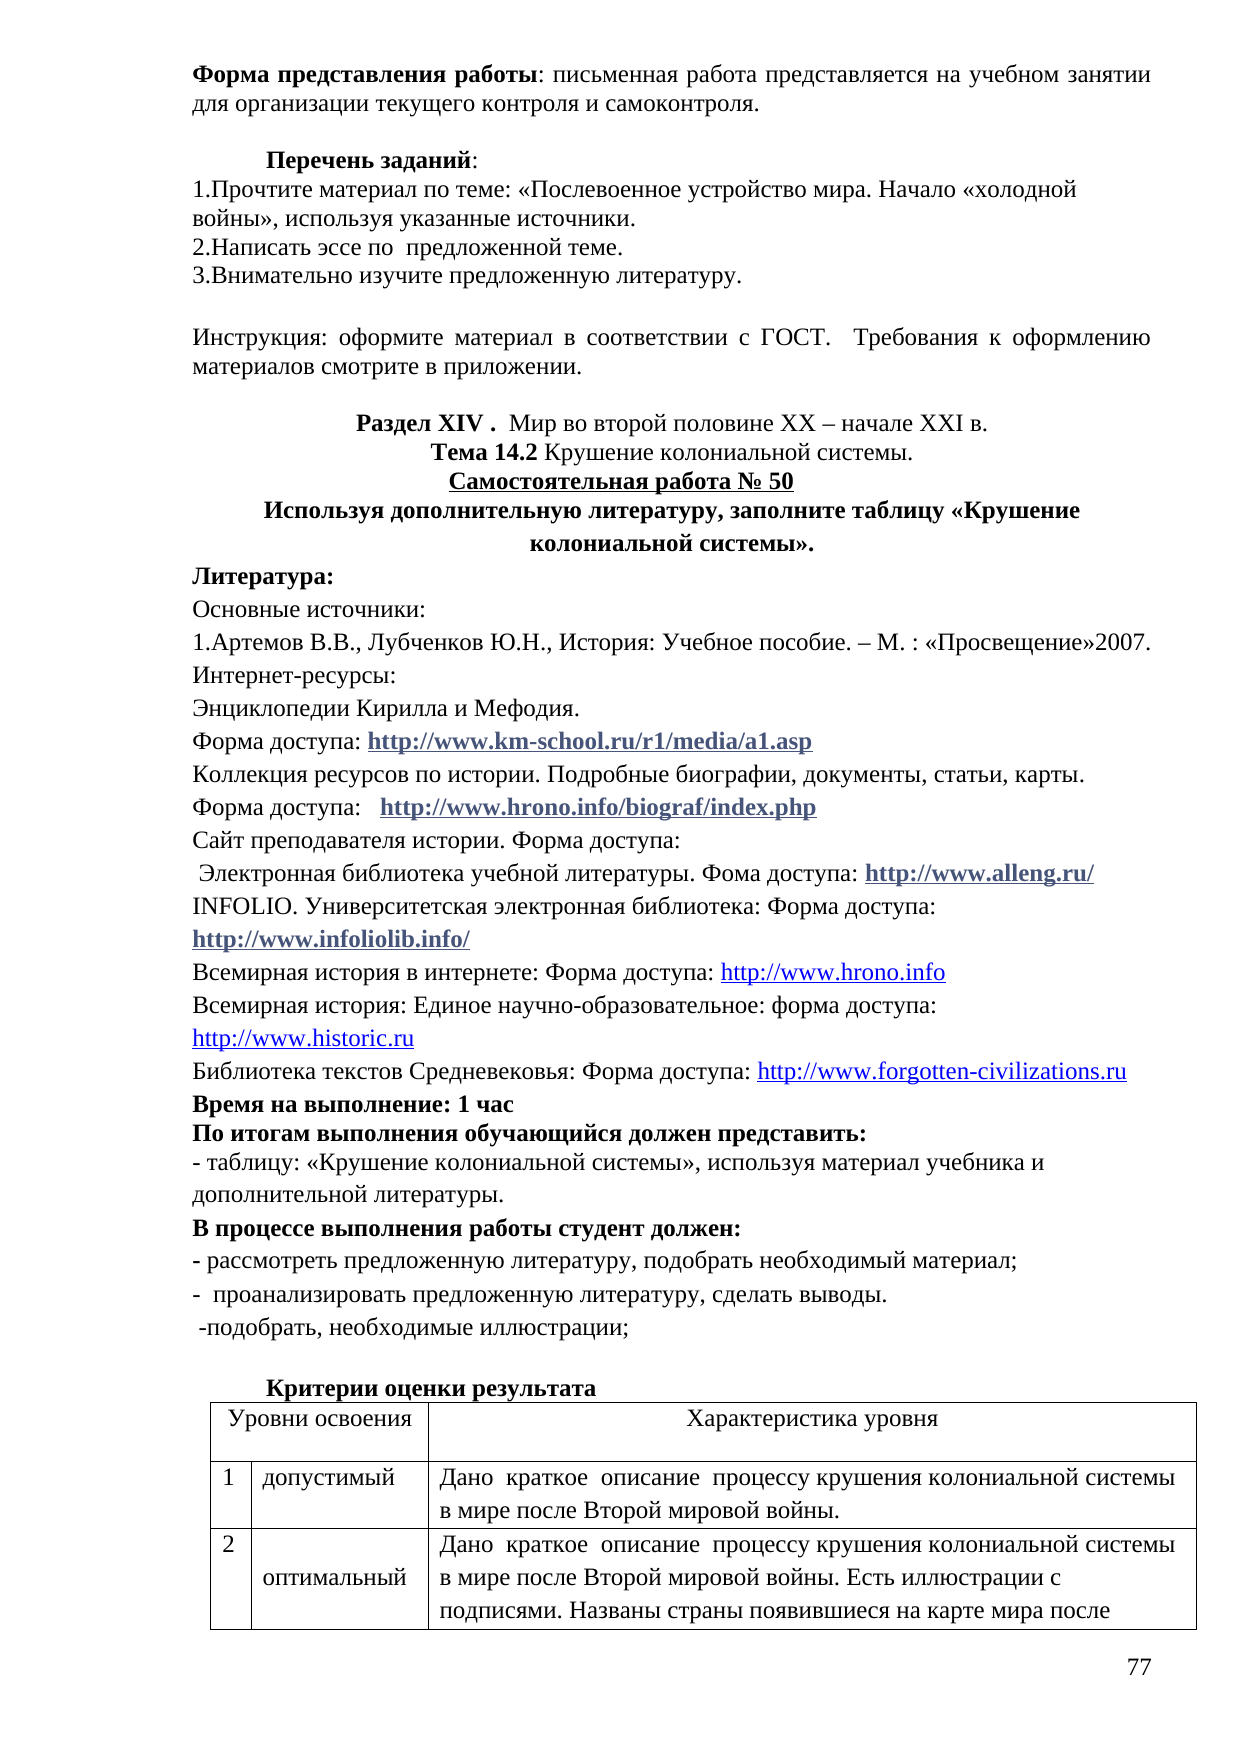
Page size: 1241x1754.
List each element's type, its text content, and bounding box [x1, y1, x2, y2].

text Самостоятельная работа № 50 [192, 466, 1152, 495]
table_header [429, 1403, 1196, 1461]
text Перечень заданий: [192, 145, 1152, 174]
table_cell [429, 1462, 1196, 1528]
text - таблицу: «Крушение колониальной системы», используя материал учебника и дополнительной литературы. [192, 1147, 1152, 1208]
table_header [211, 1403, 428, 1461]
text Форма доступа: http://www.km-school.ru/r1/media/a1.asp [192, 726, 1152, 754]
text Энциклопедии Кирилла и Мефодия. [192, 693, 1152, 722]
text - проанализировать предложенную литературу, сделать выводы. [192, 1279, 1152, 1307]
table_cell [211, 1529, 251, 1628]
text -подобрать, необходимые иллюстрации; [192, 1312, 1152, 1340]
text INFOLIO. Университетская электронная библиотека: Форма доступа: http://www.infoliolib.info/ [192, 891, 1152, 953]
text Раздел XIV . Мир во второй половине XX – начале XXI в. [192, 408, 1152, 437]
text Литература: [192, 561, 1152, 589]
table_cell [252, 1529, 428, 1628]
text 3.Внимательно изучите предложенную литературу. [192, 260, 1152, 289]
text Инструкция: оформите материал в соответствии с ГОСТ. Требования к оформлению материалов смотрите в приложении. [192, 322, 1152, 380]
text Коллекция ресурсов по истории. Подробные биографии, документы, статьи, карты. Форма доступа: http://www.hrono.info/biograf/index.php [192, 759, 1152, 821]
text Время на выполнение: 1 час [192, 1089, 1152, 1118]
text 1.Артемов В.В., Лубченков Ю.Н., История: Учебное пособие. – М. : «Просвещение»2007. [192, 627, 1152, 656]
text Сайт преподавателя истории. Форма доступа: [192, 825, 1152, 854]
text Электронная библиотека учебной литературы. Фома доступа: http://www.alleng.ru/ [192, 858, 1152, 887]
text Критерии оценки результата [192, 1373, 1152, 1402]
text Библиотека текстов Средневековья: Форма доступа: http://www.forgotten-civilizations.ru [192, 1056, 1152, 1085]
text Всемирная история: Единое научно-образовательное: форма доступа: http://www.historic.ru [192, 990, 1152, 1052]
text Тема 14.2 Крушение колониальной системы. [192, 437, 1152, 466]
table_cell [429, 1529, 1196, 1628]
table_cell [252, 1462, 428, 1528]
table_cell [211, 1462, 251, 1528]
text В процессе выполнения работы студент должен: [192, 1213, 1152, 1241]
text Форма представления работы: письменная работа представляется на учебном занятии для организации текущего контроля и самоконтроля. [192, 59, 1152, 117]
text Основные источники: [192, 594, 1152, 622]
text Используя дополнительную литературу, заполните таблицу «Крушение колониальной системы». [192, 495, 1152, 556]
text - рассмотреть предложенную литературу, подобрать необходимый материал; [192, 1246, 1152, 1274]
text Интернет-ресурсы: [192, 660, 1152, 688]
text Всемирная история в интернете: Форма доступа: http://www.hrono.info [192, 957, 1152, 986]
text 2.Написать эссе по предложенной теме. [192, 232, 1152, 260]
text 1.Прочтите материал по теме: «Послевоенное устройство мира. Начало «холодной войны», используя указанные источники. [192, 174, 1152, 232]
text По итогам выполнения обучающийся должен представить: [192, 1118, 1152, 1147]
